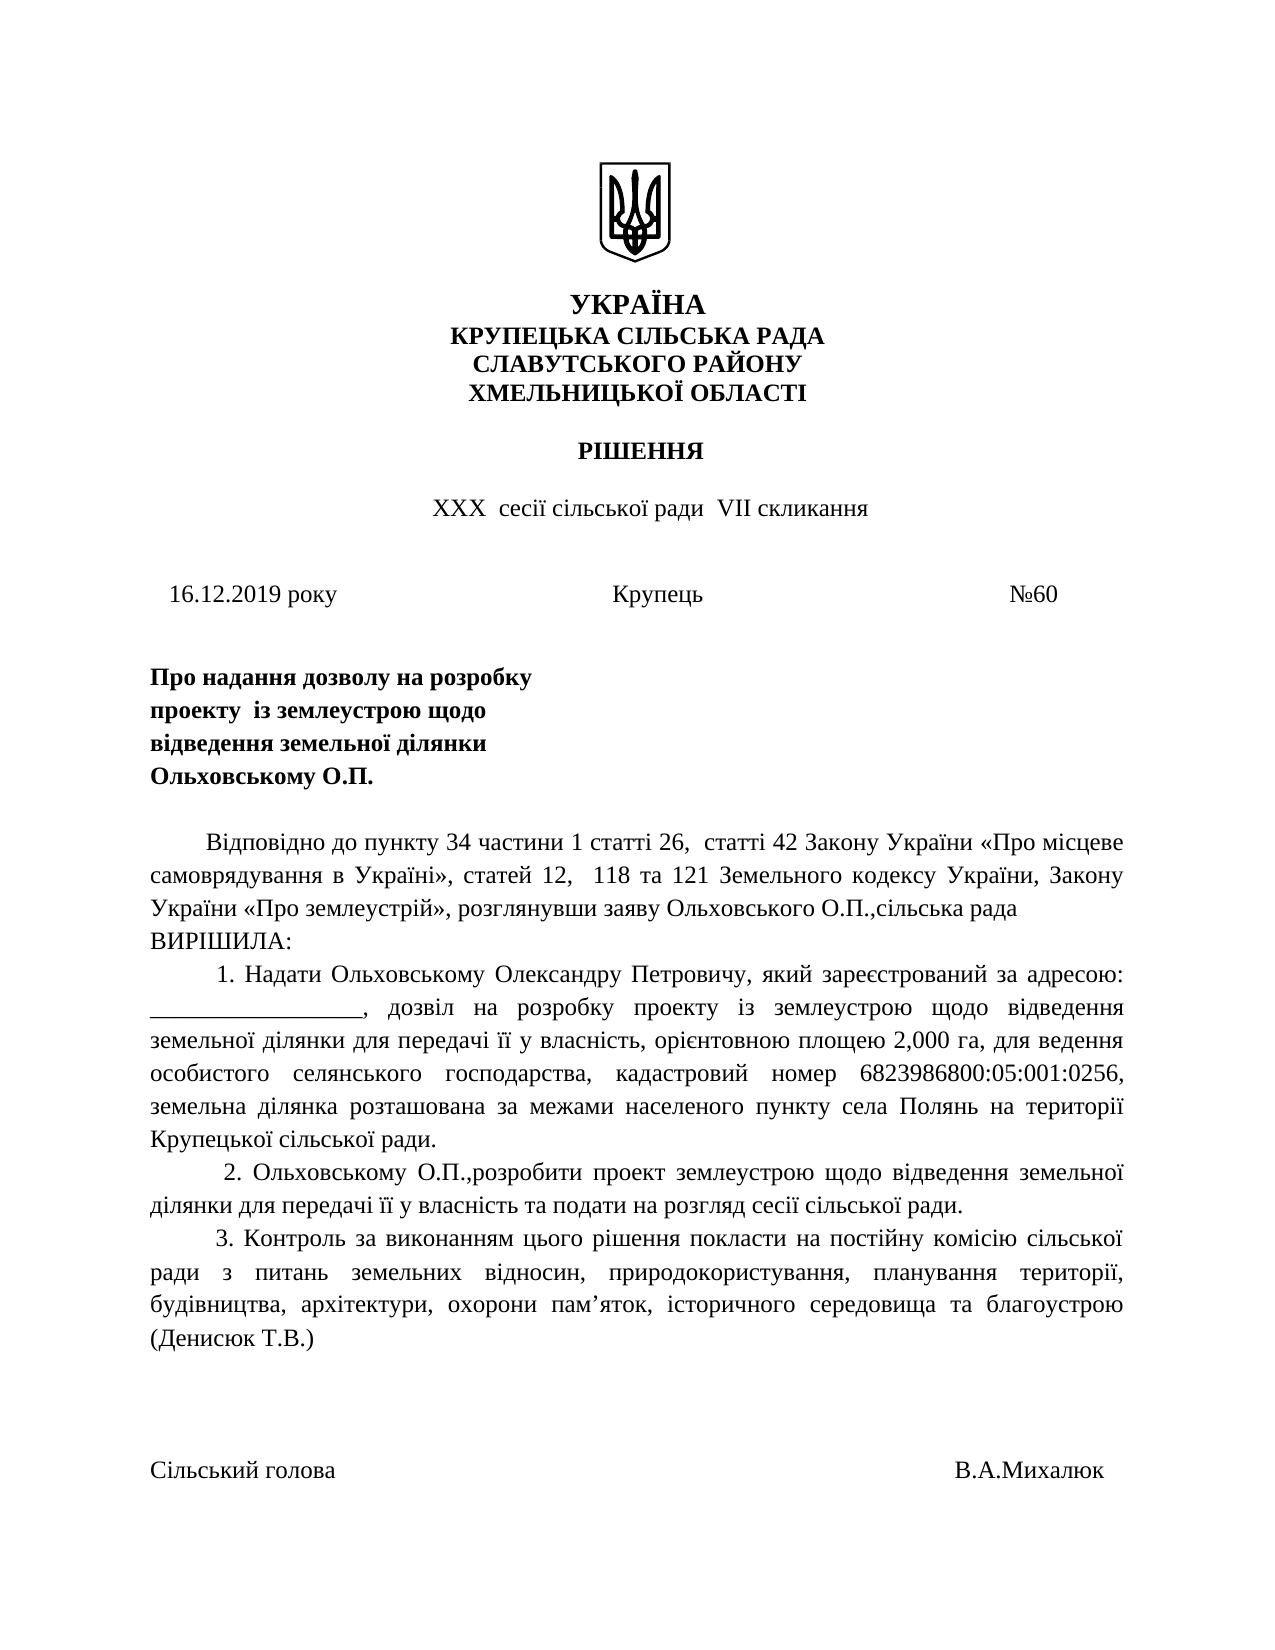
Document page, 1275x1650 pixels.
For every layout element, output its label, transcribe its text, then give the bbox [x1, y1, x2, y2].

text Ольховському О.П. [150, 761, 1125, 790]
text Відповідно до пункту 34 частини 1 статті 26, статті 42 Закону України «Про місцеве самоврядування в Україні», статей 12, 118 та 121 Земельного кодексу України, Закону України «Про землеустрій», розглянувши заяву Ольховського О.П.,сільська рада [150, 827, 1125, 922]
text Про надання дозволу на розробку [150, 662, 1125, 691]
text СЛАВУТСЬКОГО РАЙОНУ [150, 349, 1125, 378]
text КРУПЕЦЬКА СІЛЬСЬКА РАДА [150, 321, 1125, 349]
text 16.12.2019 року Крупець №60 [150, 579, 1125, 608]
text відведення земельної ділянки [150, 728, 1125, 757]
text 1. Надати Ольховському Олександру Петровичу, який зареєстрований за адресою: _________________, дозвіл на розробку проекту із землеустрою щодо відведення земельної ділянки для передачі її у власність, орієнтовною площею 2,000 га, для ведення особистого селянського господарства, кадастровий номер 6823986800:05:001:0256, земельна ділянка розташована за межами населеного пункту села Полянь на території Крупецької сільської ради. [150, 959, 1125, 1153]
text ХХХ сесії сільської ради VІІ скликання [150, 493, 1125, 522]
text ВИРІШИЛА: [150, 926, 1125, 955]
text проекту із землеустрою щодо [150, 695, 1125, 724]
text 3. Контроль за виконанням цього рішення покласти на постійну комісію сільської ради з питань земельних відносин, природокористування, планування території, будівництва, архітектури, охорони пам’яток, історичного середовища та благоустрою (Денисюк Т.В.) [150, 1223, 1125, 1351]
text Сільський голова В.А.Михалюк [150, 1455, 1125, 1483]
text УКРАЇНА [150, 287, 1125, 321]
text ХМЕЛЬНИЦЬКОЇ ОБЛАСТІ [150, 378, 1125, 407]
text 2. Ольховському О.П.,розробити проект землеустрою щодо відведення земельної ділянки для передачі її у власність та подати на розгляд сесії сільської ради. [150, 1157, 1125, 1219]
text РІШЕННЯ [150, 436, 1125, 464]
